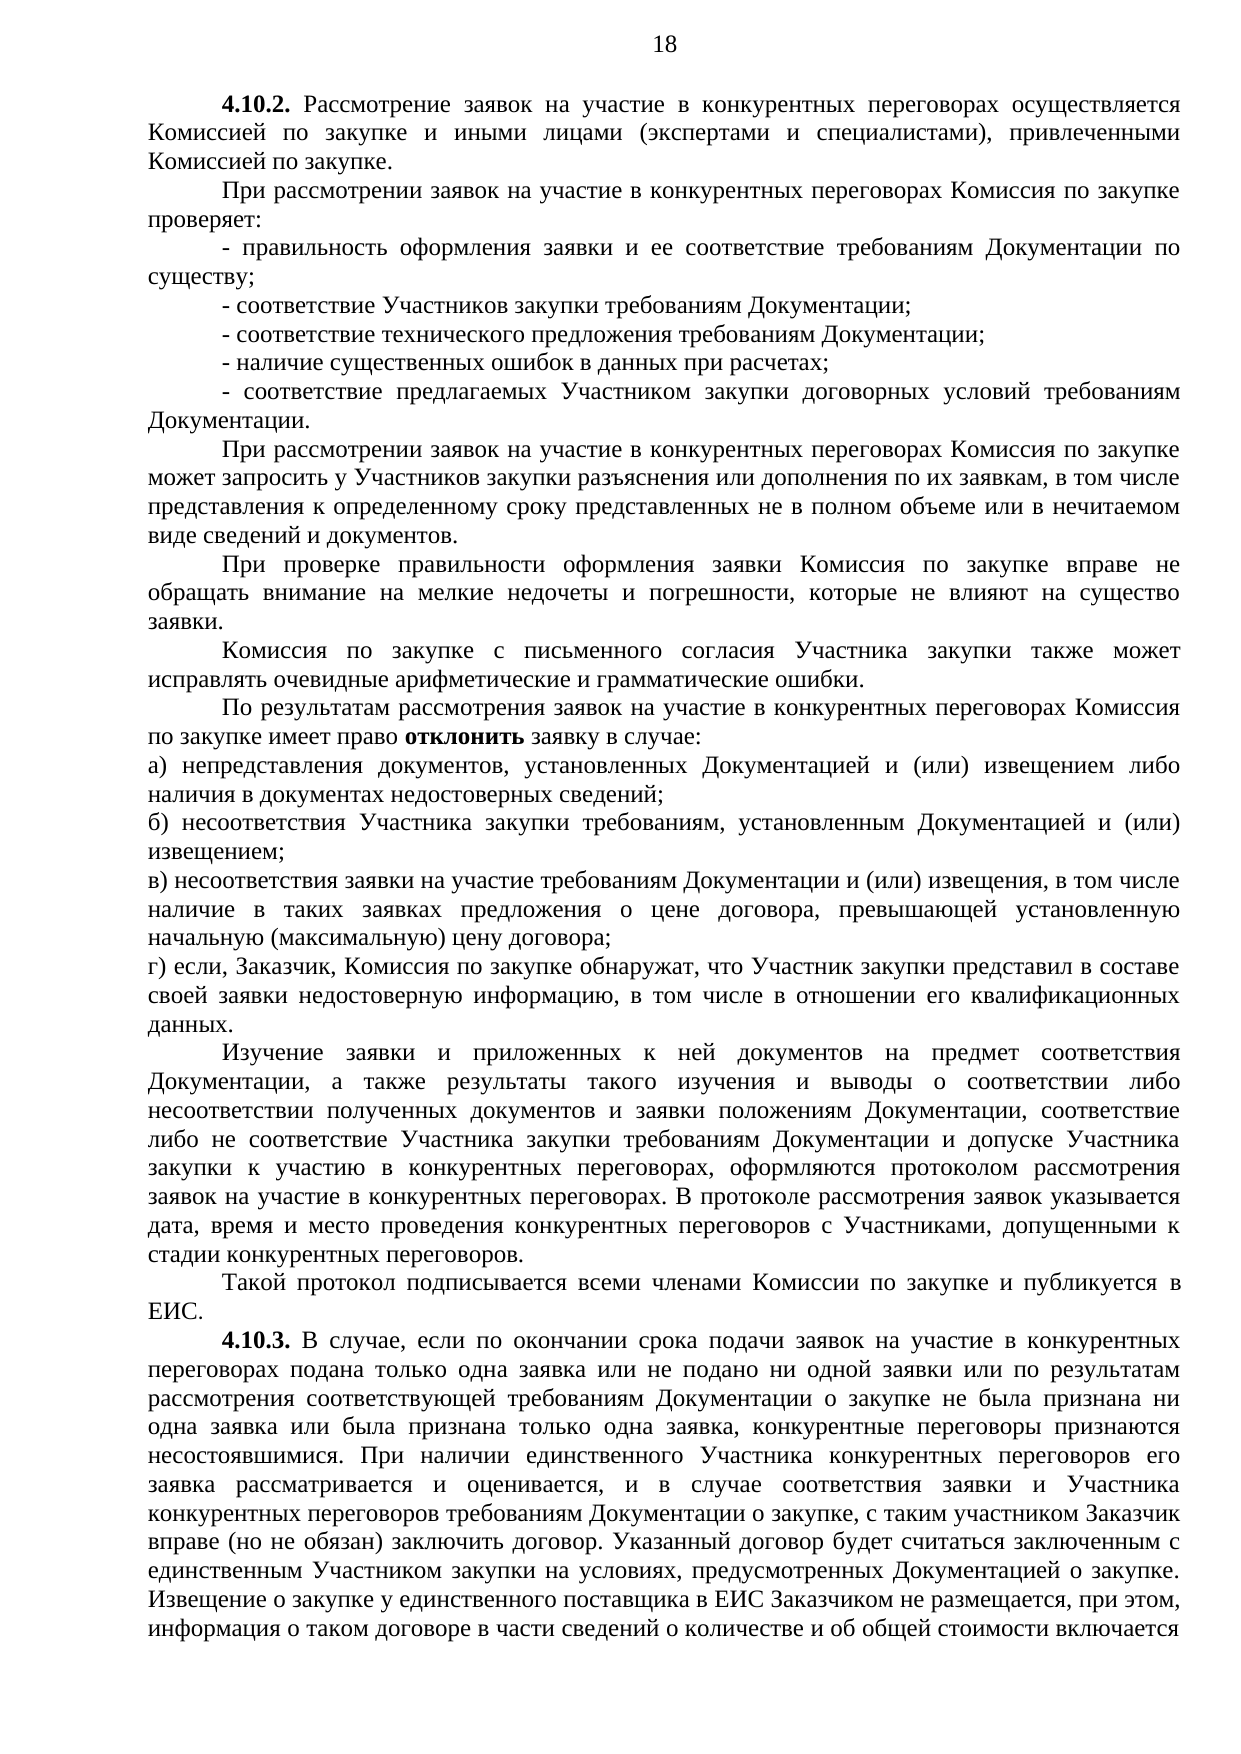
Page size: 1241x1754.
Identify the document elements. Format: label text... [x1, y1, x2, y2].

text При проверке правильности оформления заявки Комиссия по закупке вправе не обращать внимание на мелкие недочеты и погрешности, которые не влияют на существо заявки. [148, 549, 1181, 635]
text б) несоответствия Участника закупки требованиям, установленным Документацией и (или) извещением; [148, 807, 1181, 865]
text - соответствие Участников закупки требованиям Документации; [148, 290, 1181, 319]
text - соответствие предлагаемых Участником закупки договорных условий требованиям Документации. [148, 376, 1181, 434]
text в) несоответствия заявки на участие требованиям Документации и (или) извещения, в том числе наличие в таких заявках предложения о цене договора, превышающей установленную начальную (максимальную) цену договора; [148, 865, 1181, 951]
text - соответствие технического предложения требованиям Документации; [148, 319, 1181, 347]
text Комиссия по закупке с письменного согласия Участника закупки также может исправлять очевидные арифметические и грамматические ошибки. [148, 635, 1181, 692]
text При рассмотрении заявок на участие в конкурентных переговорах Комиссия по закупке может запросить у Участников закупки разъяснения или дополнения по их заявкам, в том числе представления к определенному сроку представленных не в полном объеме или в нечитаемом виде сведений и документов. [148, 434, 1181, 549]
text Изучение заявки и приложенных к ней документов на предмет соответствия Документации, а также результаты такого изучения и выводы о соответствии либо несоответствии полученных документов и заявки положениям Документации, соответствие либо не соответствие Участника закупки требованиям Документации и допуске Участника закупки к участию в конкурентных переговорах, оформляются протоколом рассмотрения заявок на участие в конкурентных переговорах. В протоколе рассмотрения заявок указывается дата, время и место проведения конкурентных переговоров с Участниками, допущенными к стадии конкурентных переговоров. [148, 1037, 1181, 1267]
text г) если, Заказчик, Комиссия по закупке обнаружат, что Участник закупки представил в составе своей заявки недостоверную информацию, в том числе в отношении его квалификационных данных. [148, 951, 1181, 1037]
text а) непредставления документов, установленных Документацией и (или) извещением либо наличия в документах недостоверных сведений; [148, 750, 1181, 807]
text - наличие существенных ошибок в данных при расчетах; [148, 347, 1181, 376]
text По результатам рассмотрения заявок на участие в конкурентных переговорах Комиссия по закупке имеет право отклонить заявку в случае: [148, 692, 1181, 750]
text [148, 1325, 1181, 1641]
text Такой протокол подписывается всеми членами Комиссии по закупке и публикуется в ЕИС. [148, 1267, 1181, 1325]
text 4.10.2. Рассмотрение заявок на участие в конкурентных переговорах осуществляется Комиссией по закупке и иными лицами (экспертами и специалистами), привлеченными Комиссией по закупке. [148, 89, 1181, 175]
text - правильность оформления заявки и ее соответствие требованиям Документации по существу; [148, 232, 1181, 290]
text При рассмотрении заявок на участие в конкурентных переговорах Комиссия по закупке проверяет: [148, 175, 1181, 232]
